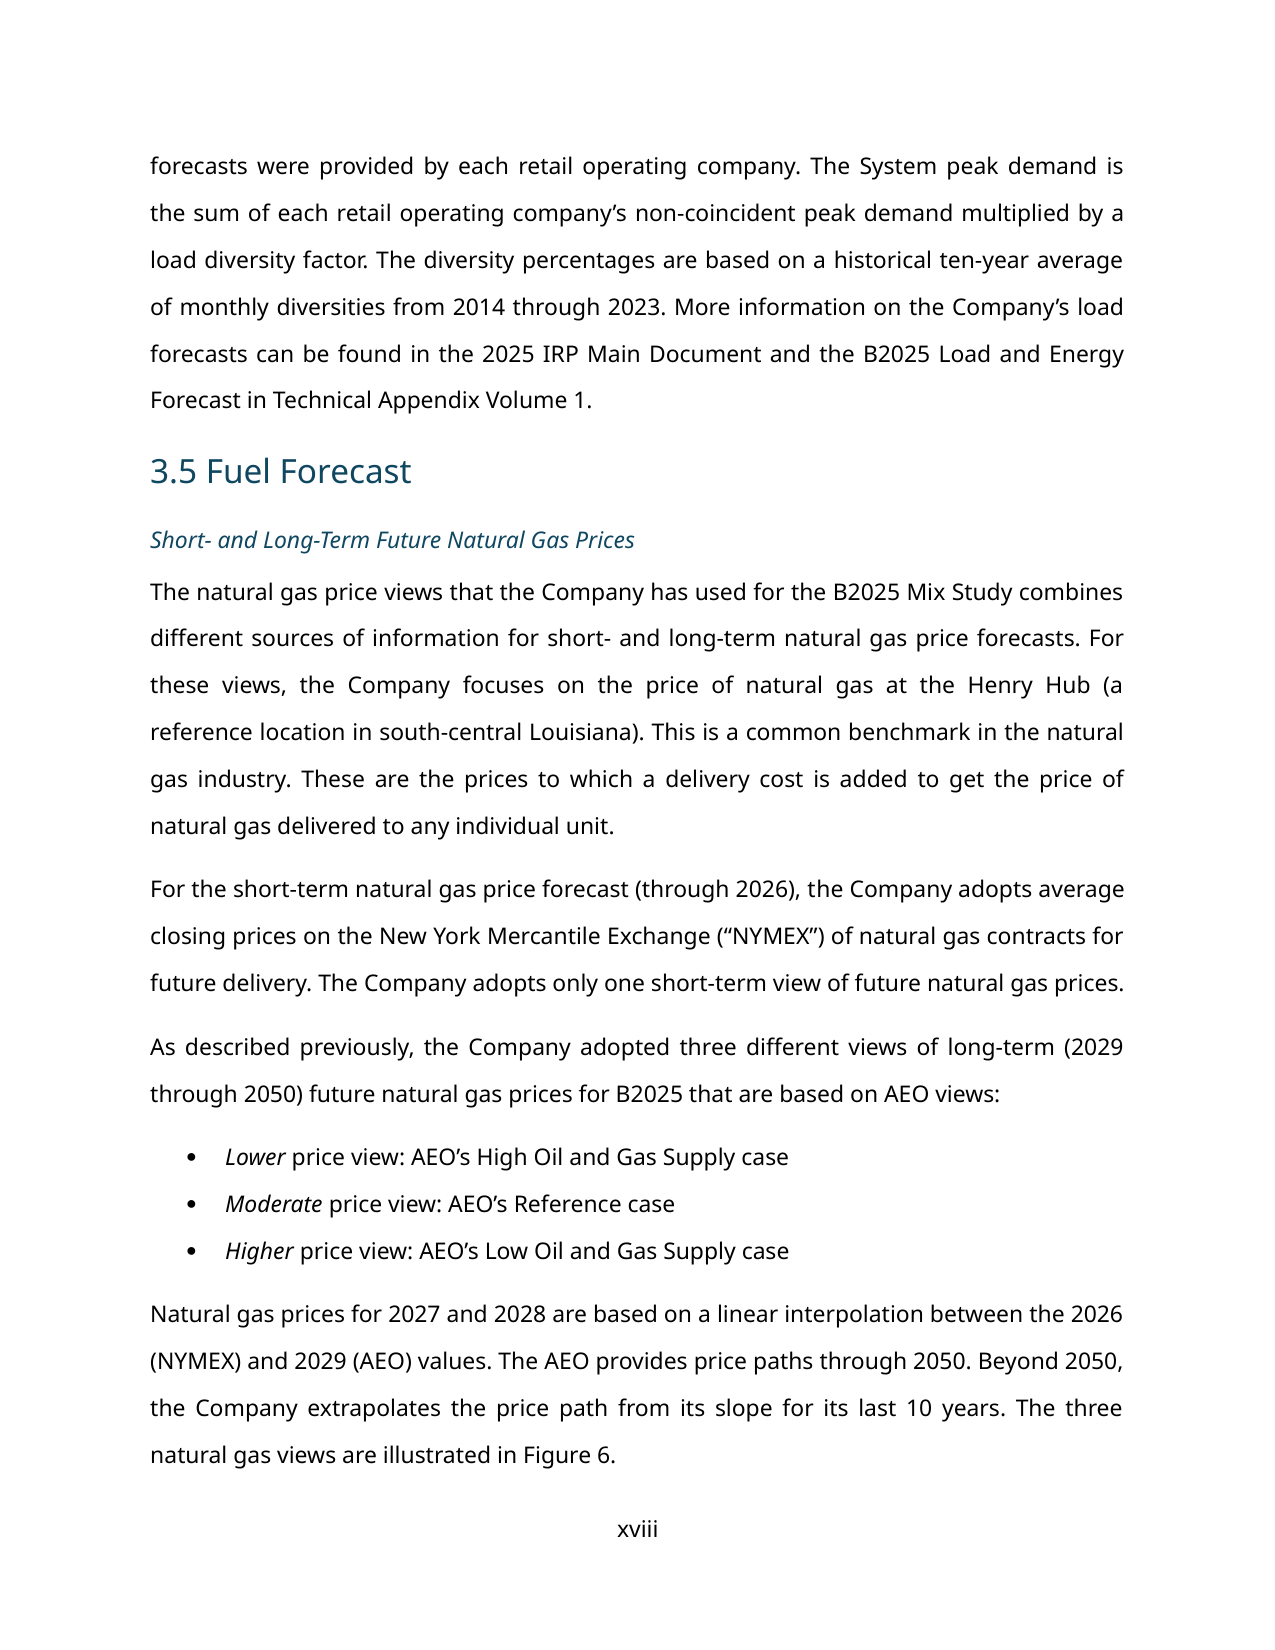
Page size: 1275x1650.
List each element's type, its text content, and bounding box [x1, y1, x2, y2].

text As described previously, the Company adopted three different views of long-term (2029 through 2050) future natural gas prices for B2025 that are based on AEO views: [150, 1031, 1125, 1109]
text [150, 150, 1125, 416]
list Moderate price view: AEO’s Reference case [187, 1188, 1125, 1219]
subtitle Short- and Long-Term Future Natural Gas Prices [150, 524, 1125, 556]
list Lower price view: AEO’s High Oil and Gas Supply case [187, 1141, 1125, 1172]
subtitle 3.5 Fuel Forecast [150, 448, 1125, 493]
text For the short-term natural gas price forecast (through 2026), the Company adopts average closing prices on the New York Mercantile Exchange (“NYMEX”) of natural gas contracts for future delivery. The Company adopts only one short-term view of future natural gas prices. [150, 873, 1125, 998]
list Higher price view: AEO’s Low Oil and Gas Supply case [187, 1235, 1125, 1266]
text Natural gas prices for 2027 and 2028 are based on a linear interpolation between the 2026 (NYMEX) and 2029 (AEO) values. The AEO provides price paths through 2050. Beyond 2050, the Company extrapolates the price path from its slope for its last 10 years. The three natural gas views are illustrated in Figure 6. [150, 1298, 1125, 1470]
text The natural gas price views that the Company has used for the B2025 Mix Study combines different sources of information for short- and long-term natural gas price forecasts. For these views, the Company focuses on the price of natural gas at the Henry Hub (a reference location in south-central Louisiana). This is a common benchmark in the natural gas industry. These are the prices to which a delivery cost is added to get the price of natural gas delivered to any individual unit. [150, 575, 1125, 841]
